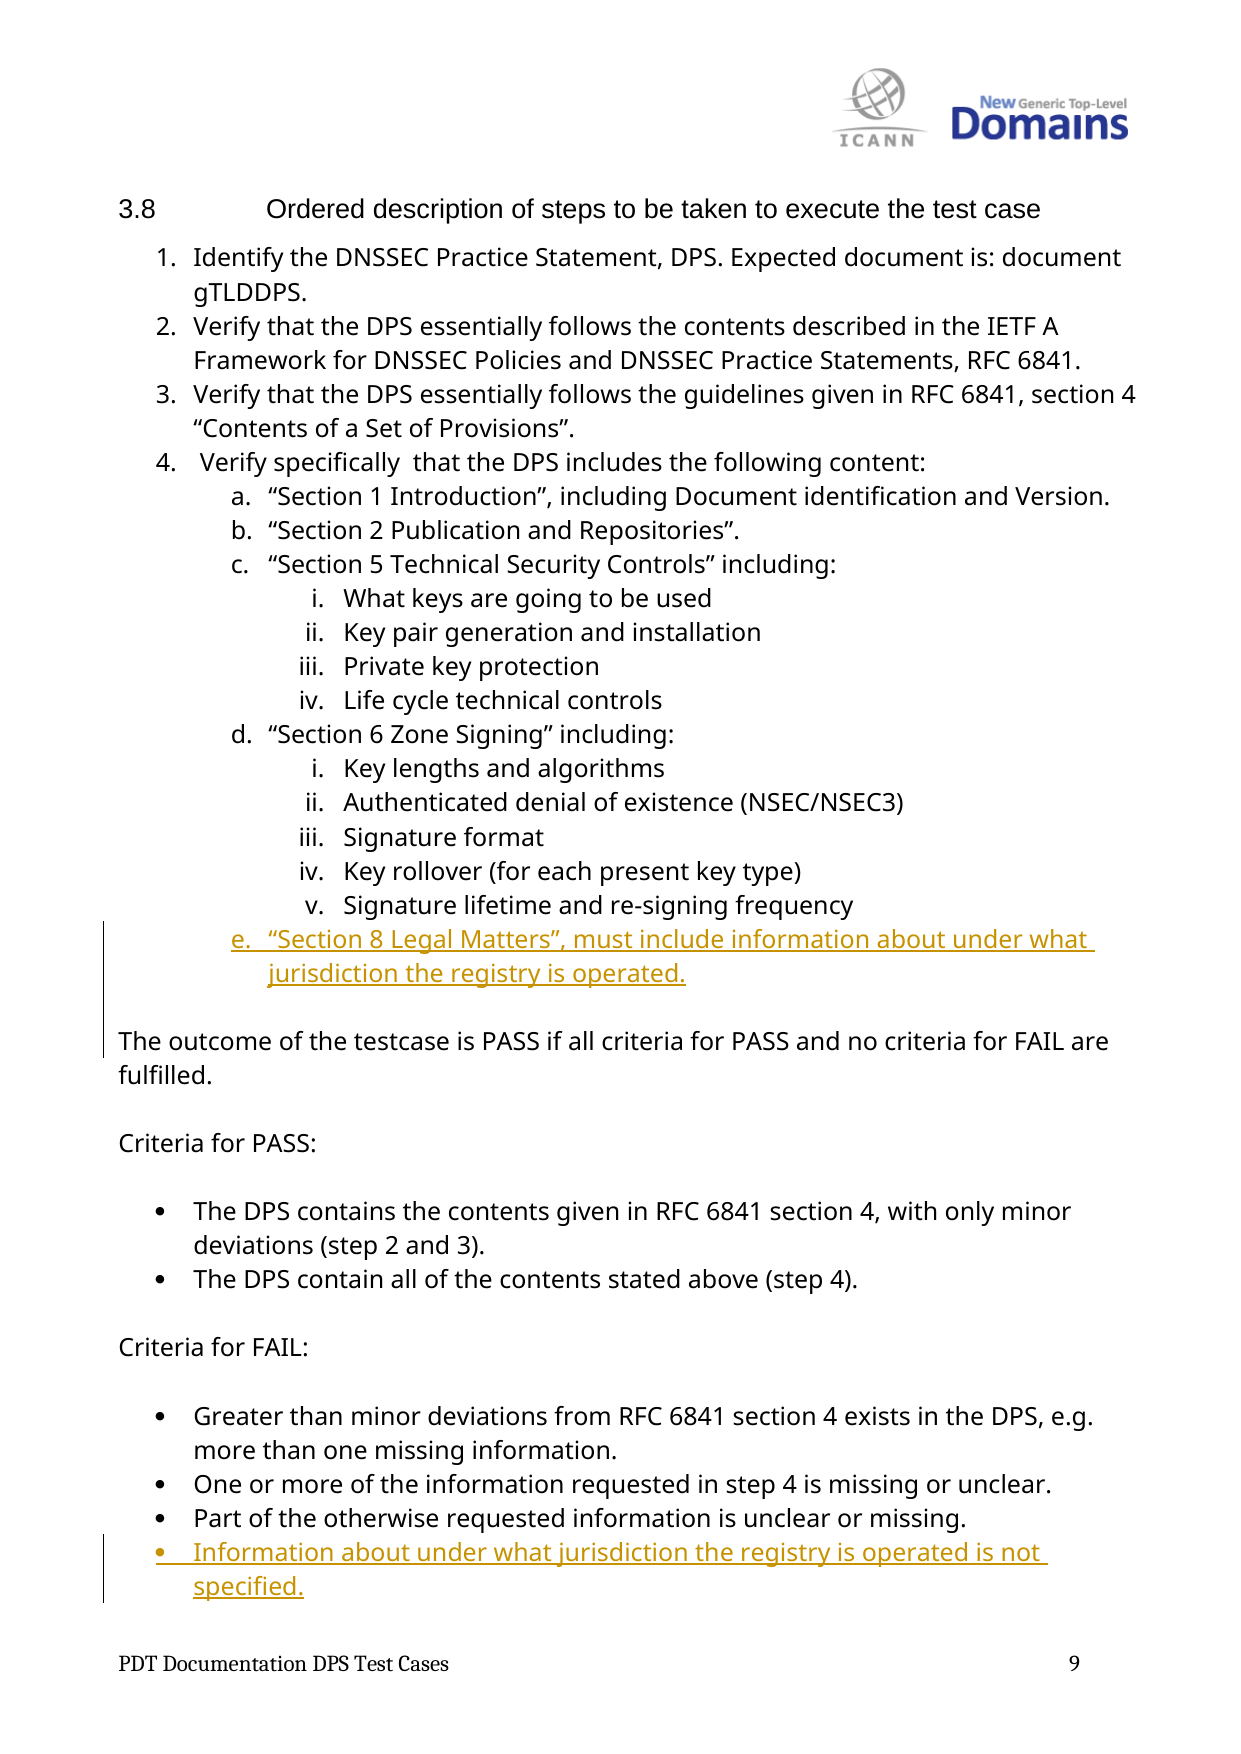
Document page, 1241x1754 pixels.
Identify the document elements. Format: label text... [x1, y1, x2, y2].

list Key rollover (for each present key type) [324, 853, 1152, 887]
text Criteria for FAIL: [118, 1330, 1152, 1364]
list Identify the DNSSEC Practice Statement, DPS. Expected document is: document gTLDDPS. [156, 240, 1152, 308]
list “Section 5 Technical Security Controls” including: [231, 547, 1152, 581]
list Life cycle technical controls [324, 683, 1152, 717]
list The DPS contain all of the contents stated above (step 4). [156, 1262, 1152, 1296]
picture [823, 59, 1152, 169]
list Greater than minor deviations from RFC 6841 section 4 exists in the DPS, e.g. more than one missing information. [156, 1398, 1152, 1466]
list Signature lifetime and re-signing frequency [324, 887, 1152, 921]
text The outcome of the testcase is PASS if all criteria for PASS and no criteria for FAIL are fulfilled. [118, 1023, 1152, 1092]
text Criteria for PASS: [118, 1126, 1152, 1160]
list The DPS contains the contents given in RFC 6841 section 4, with only minor deviations (step 2 and 3). [156, 1194, 1152, 1262]
list Authenticated denial of existence (NSEC/NSEC3) [324, 785, 1152, 819]
list Private key protection [324, 649, 1152, 683]
list “Section 6 Zone Signing” including: [231, 717, 1152, 751]
list What keys are going to be used [324, 581, 1152, 615]
list Key pair generation and installation [324, 615, 1152, 649]
list One or more of the information requested in step 4 is missing or unclear. [156, 1466, 1152, 1500]
subtitle Ordered description of steps to be taken to execute the test case [118, 193, 1152, 224]
list “Section 1 Introduction”, including Document identification and Version. [231, 478, 1152, 513]
list “Section 2 Publication and Repositories”. [231, 513, 1152, 547]
list Part of the otherwise requested information is unclear or missing. [156, 1500, 1152, 1534]
list Verify that the DPS essentially follows the guidelines given in RFC 6841, section 4 “Contents of a Set of Provisions”. [156, 376, 1152, 444]
list Verify that the DPS essentially follows the contents described in the IETF A Framework for DNSSEC Policies and DNSSEC Practice Statements, RFC 6841. [156, 308, 1152, 376]
list Verify specifically that the DPS includes the following content: [156, 444, 1152, 478]
list Signature format [324, 819, 1152, 853]
list Key lengths and algorithms [324, 751, 1152, 785]
